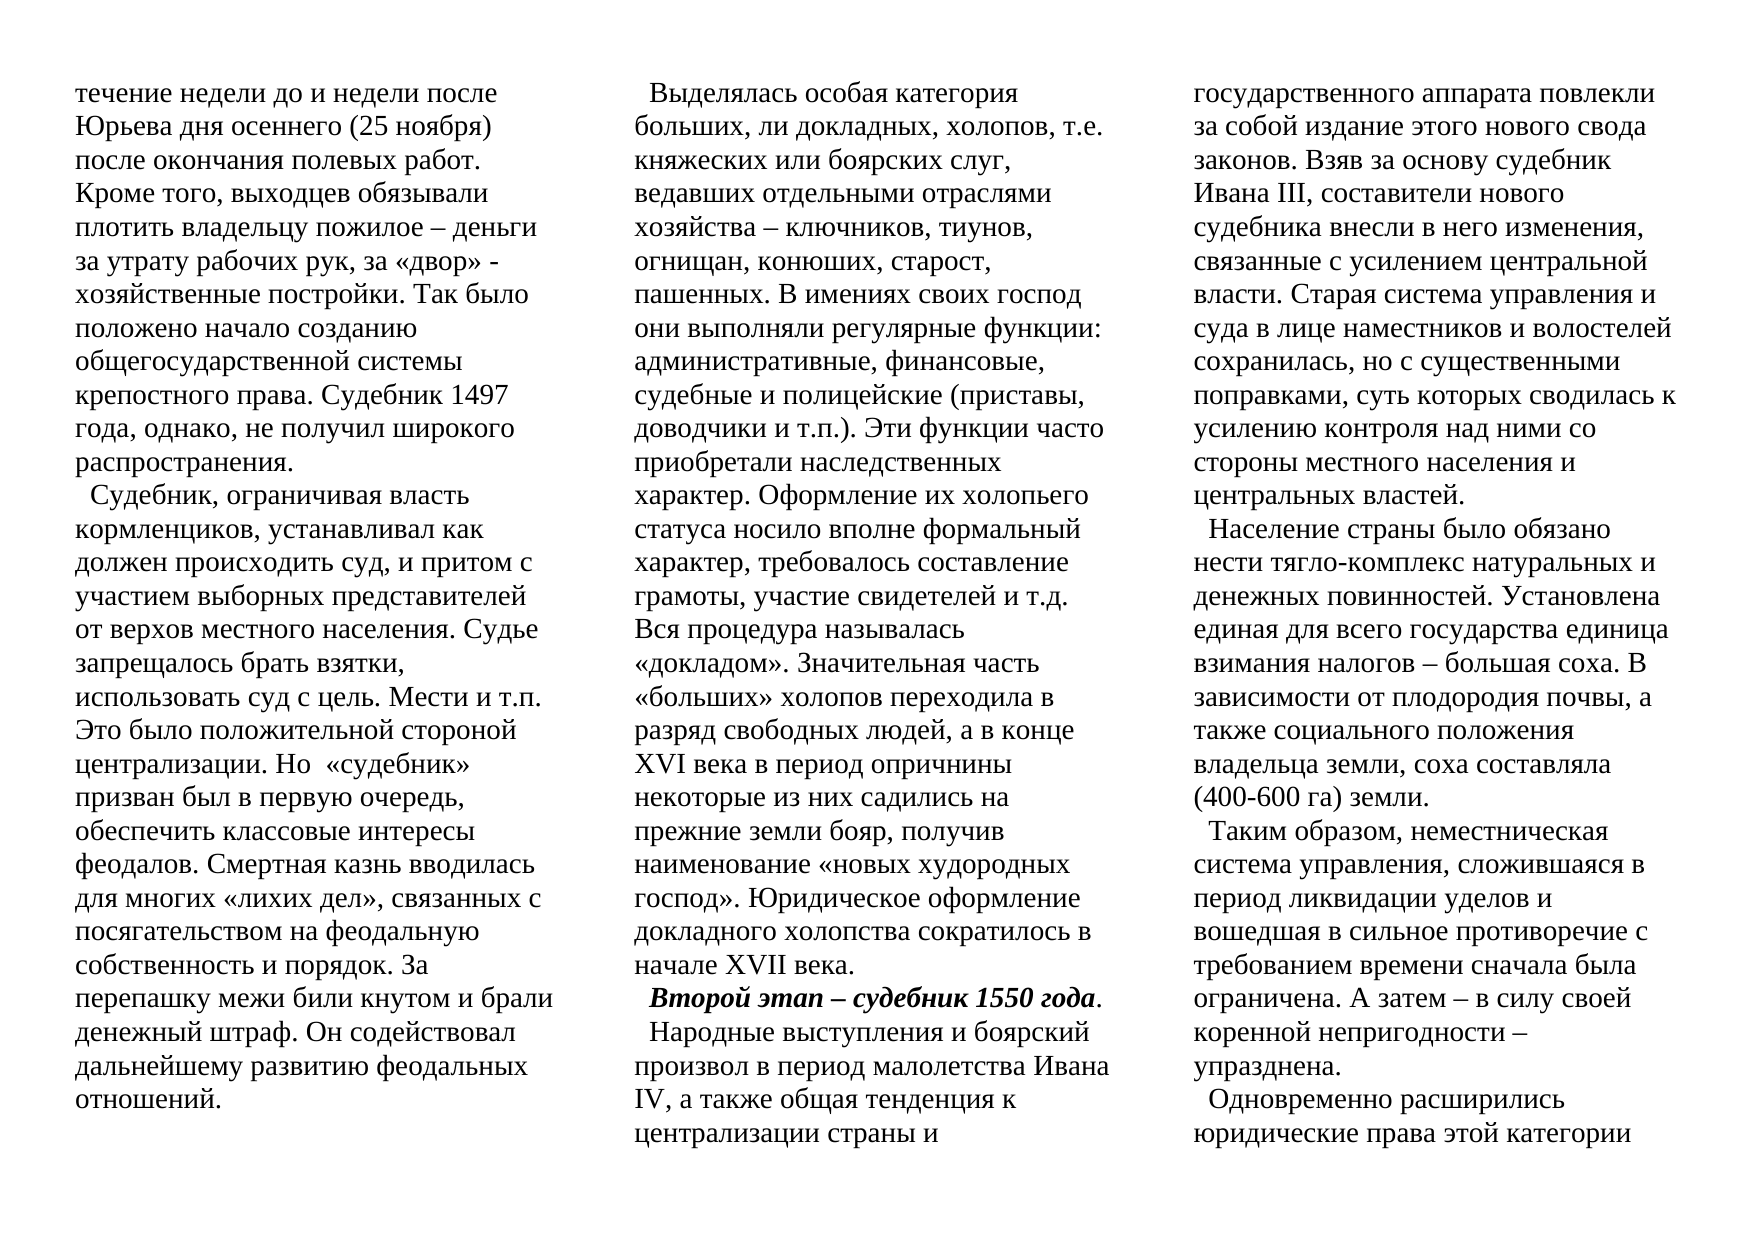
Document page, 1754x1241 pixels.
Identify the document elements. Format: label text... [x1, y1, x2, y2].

text Население страны было обязано нести тягло-комплекс натуральных и денежных повинностей. Установлена единая для всего государства единица взимания налогов – большая соха. В зависимости от плодородия почвы, а также социального положения владельца земли, соха составляла (400-) земли. [1193, 511, 1679, 813]
text Таким образом, неместническая система управления, сложившаяся в период ликвидации уделов и вошедшая в сильное противоречие с требованием времени сначала была ограничена. А затем – в силу своей коренной непригодности – упразднена. [1193, 813, 1679, 1081]
text Второй этап – судебник 1550 года. [634, 981, 1119, 1014]
text Народные выступления и боярский произвол в период малолетства Ивана IV, а также общая тенденция к централизации страны и государственного аппарата повлекли за собой издание этого нового свода законов. Взяв за основу судебник Ивана III, составители нового судебника внесли в него изменения, связанные с усилением центральной власти. Старая система управления и суда в лице наместников и волостелей сохранилась, но с существенными поправками, суть которых сводилась к усилению контроля над ними со стороны местного населения и центральных властей. [634, 1014, 1119, 1148]
text Судебник, ограничивая власть кормленциков, устанавливал как должен происходить суд, и притом с участием выборных представителей от верхов местного населения. Судье запрещалось брать взятки, использовать суд с цель. Мести и т.п. Это было положительной стороной централизации. Но «судебник» призван был в первую очередь, обеспечить классовые интересы феодалов. Смертная казнь вводилась для многих «лихих дел», связанных с посягательством на феодальную собственность и порядок. За перепашку межи били кнутом и брали денежный штраф. Он содействовал дальнейшему развитию феодальных отношений. [75, 477, 560, 1115]
text Народные выступления и боярский произвол в период малолетства Ивана IV, а также общая тенденция к централизации страны и государственного аппарата повлекли за собой издание этого нового свода законов. Взяв за основу судебник Ивана III, составители нового судебника внесли в него изменения, связанные с усилением центральной власти. Старая система управления и суда в лице наместников и волостелей сохранилась, но с существенными поправками, суть которых сводилась к усилению контроля над ними со стороны местного населения и центральных властей. [1193, 75, 1679, 511]
text Выделялась особая категория больших, ли докладных, холопов, т.е. княжеских или боярских слуг, ведавших отдельными отраслями хозяйства – ключников, тиунов, огнищан, конюших, старост, пашенных. В имениях своих господ они выполняли регулярные функции: административные, финансовые, судебные и полицейские (приставы, доводчики и т.п.). Эти функции часто приобретали наследственных характер. Оформление их холопьего статуса носило вполне формальный характер, требовалось составление грамоты, участие свидетелей и т.д. Вся процедура называлась «докладом». Значительная часть «больших» холопов переходила в разряд свободных людей, а в конце XVI века в период опричнины некоторые из них садились на прежние земли бояр, получив наименование «новых худородных господ». Юридическое оформление докладного холопства сократилось в начале XVII века. [634, 75, 1119, 981]
